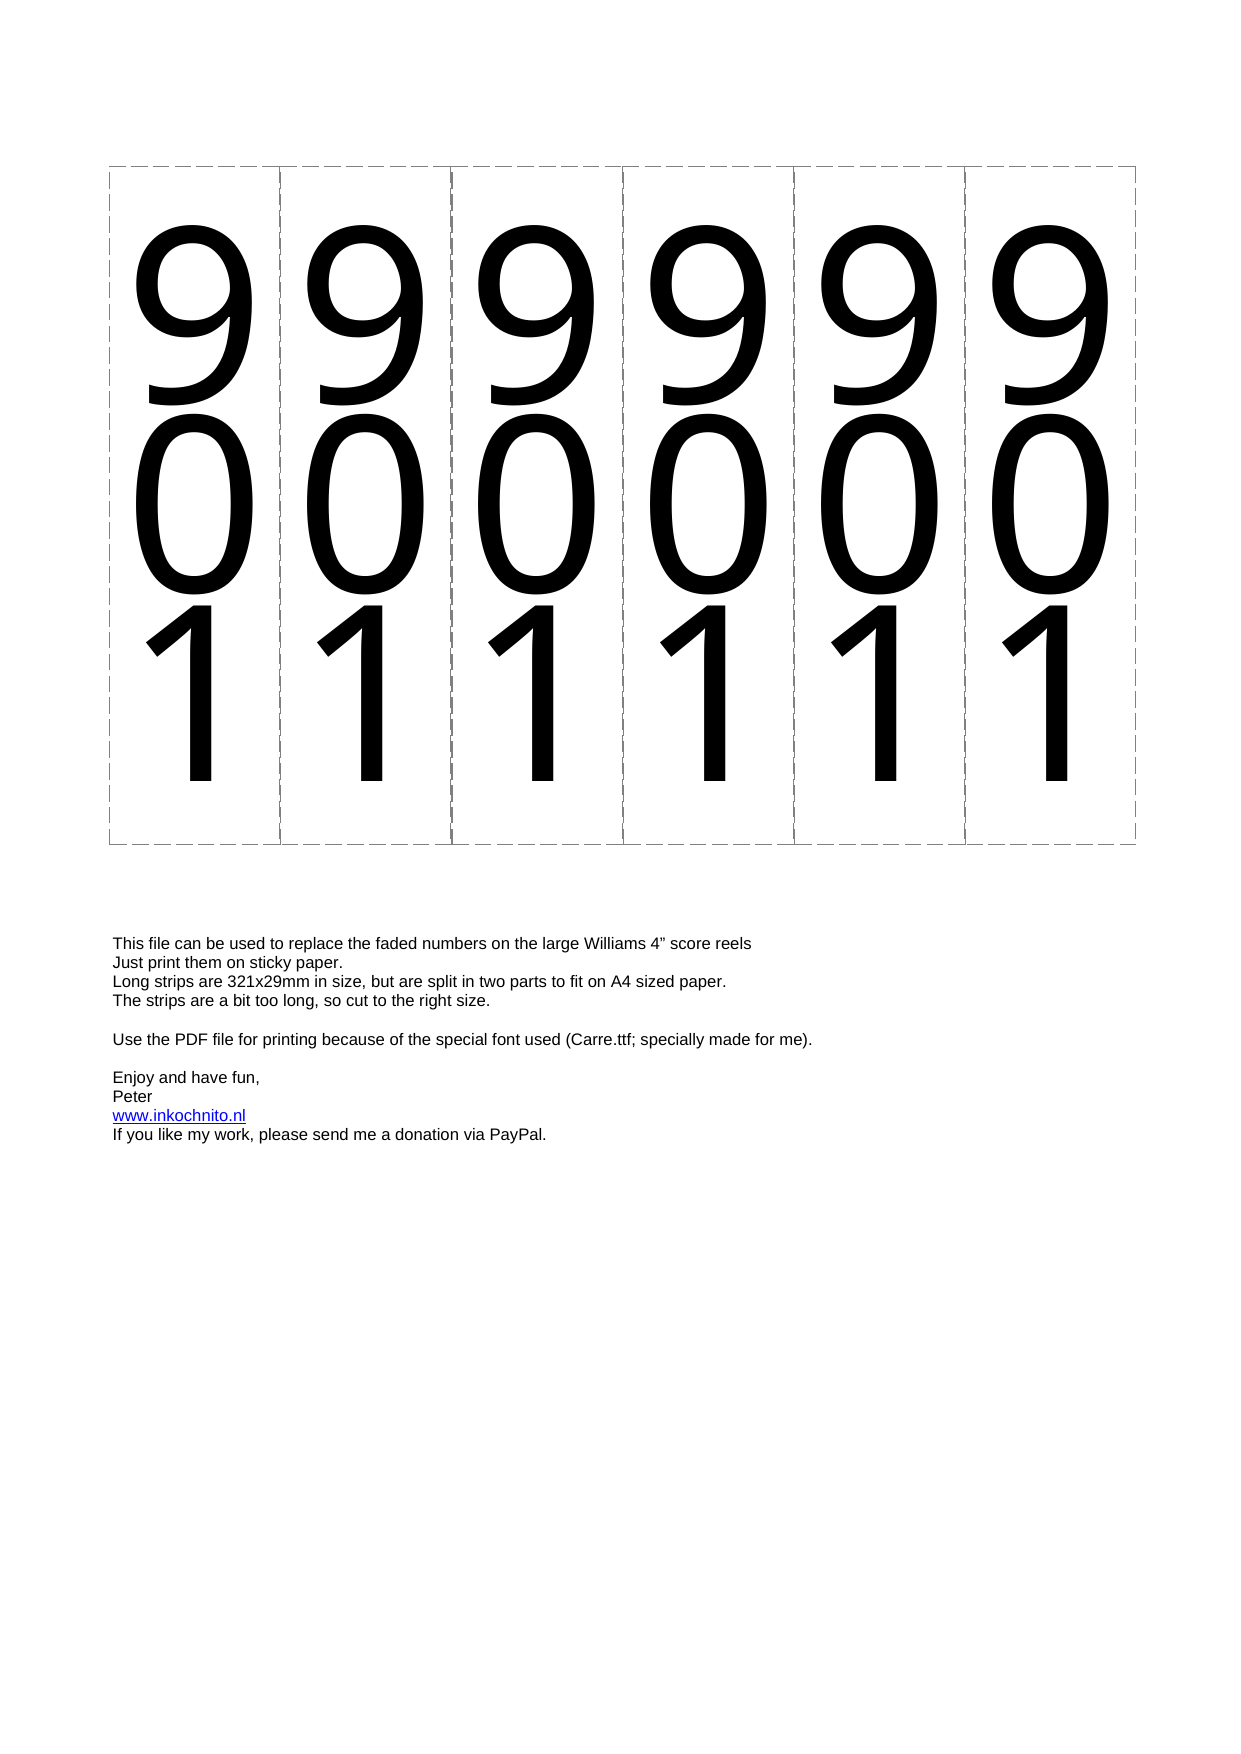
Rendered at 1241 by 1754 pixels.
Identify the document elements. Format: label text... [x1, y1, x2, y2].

text Just print them on sticky paper. [112, 953, 1144, 972]
text If you like my work, please send me a donation via PayPal. [112, 1125, 1144, 1144]
text This file can be used to replace the faded numbers on the large Williams 4” score reels [112, 933, 1144, 953]
text Enjoy and have fun, [112, 1068, 1144, 1087]
text Peter [112, 1087, 1144, 1106]
text Long strips are 321x29mm in size, but are split in two parts to fit on A4 sized paper. [112, 972, 1144, 991]
text www.inkochnito.nl [112, 1106, 1144, 1125]
text Use the PDF file for printing because of the special font used (Carre.ttf; specially made for me). [112, 1029, 1144, 1048]
text The strips are a bit too long, so cut to the right size. [112, 991, 1144, 1010]
